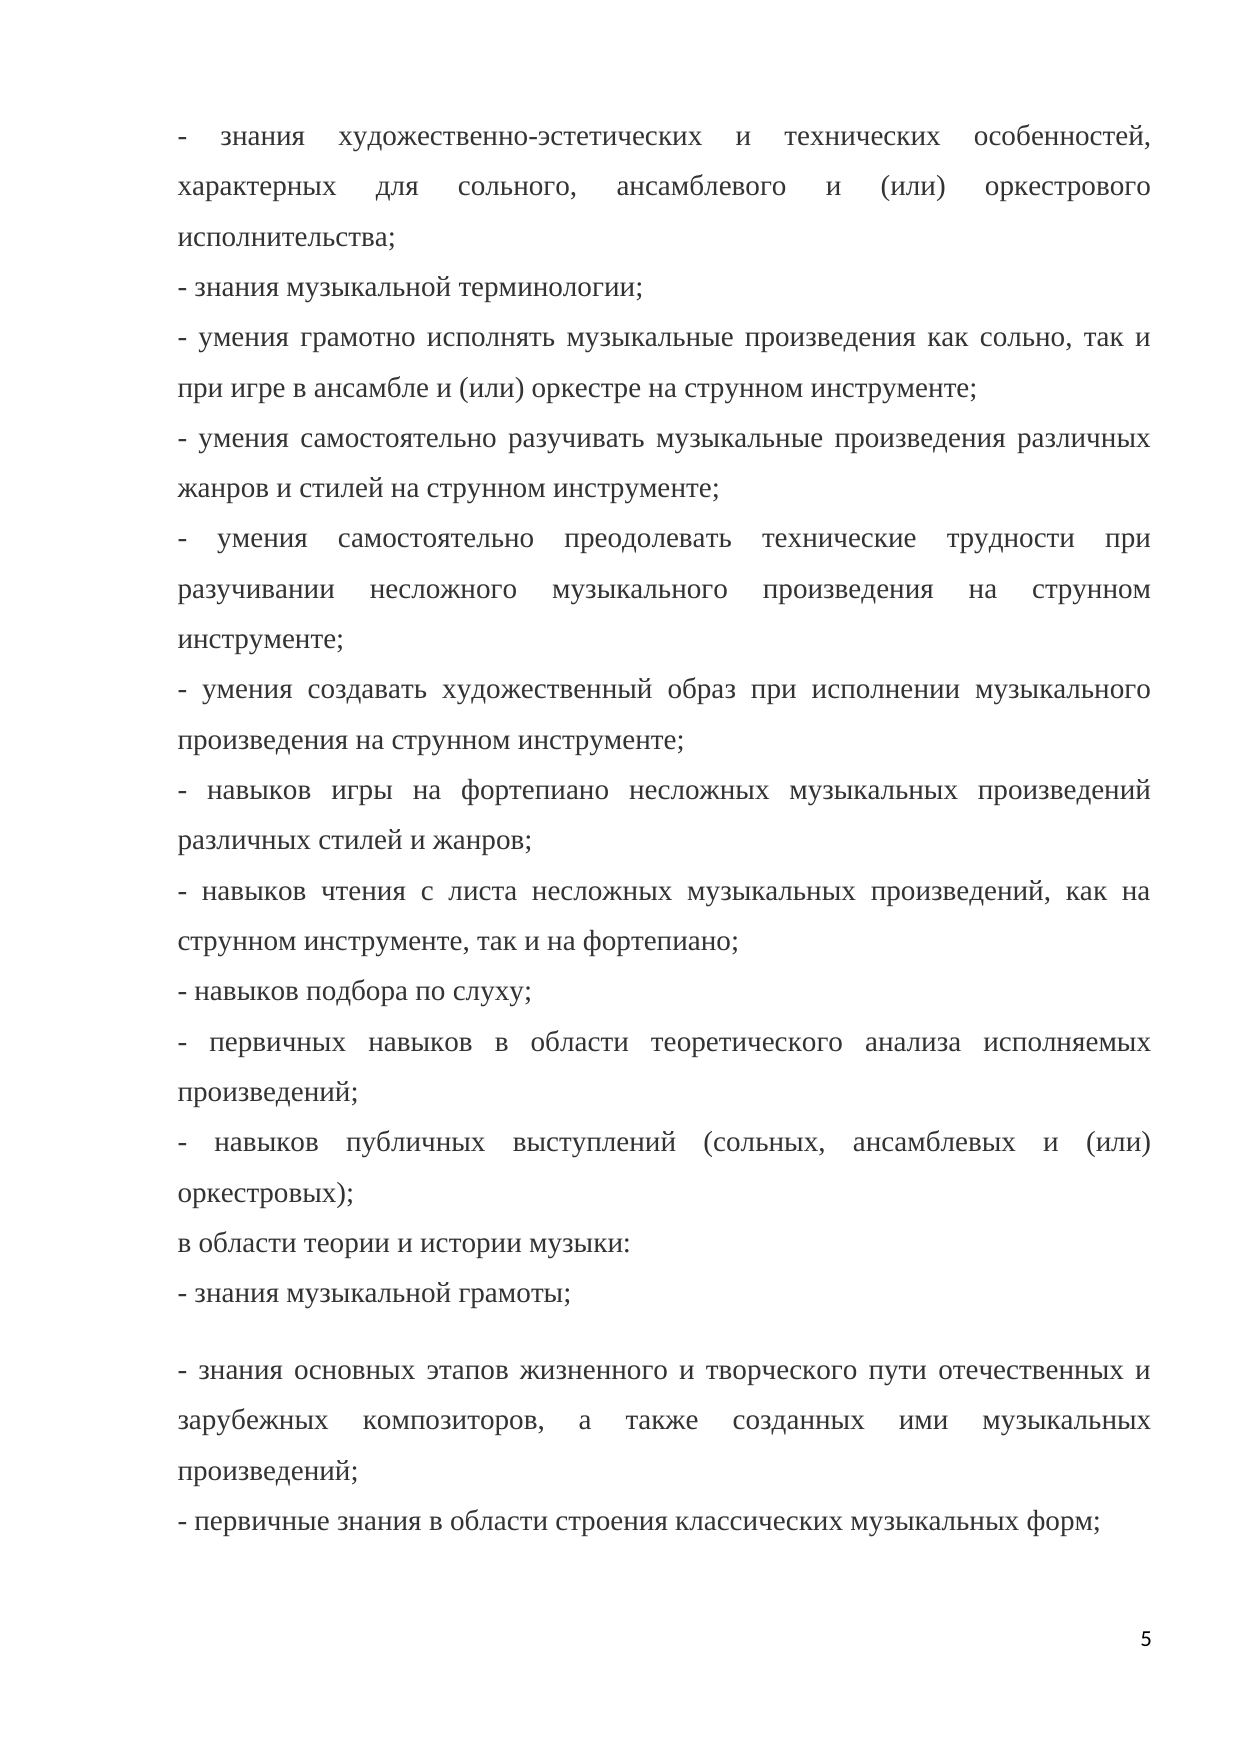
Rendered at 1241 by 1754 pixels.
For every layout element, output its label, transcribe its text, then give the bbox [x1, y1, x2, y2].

text - знания художественно-эстетических и технических особенностей, характерных для сольного, ансамблевого и (или) оркестрового исполнительства; [177, 118, 1152, 252]
text - умения самостоятельно преодолевать технические трудности при разучивании несложного музыкального произведения на струнном инструменте; [177, 521, 1152, 655]
text - навыков игры на фортепиано несложных музыкальных произведений различных стилей и жанров; [177, 772, 1152, 856]
text - первичных навыков в области теоретического анализа исполняемых произведений; [177, 1024, 1152, 1108]
text - знания основных этапов жизненного и творческого пути отечественных и зарубежных композиторов, а также созданных ими музыкальных произведений; [177, 1352, 1152, 1486]
text - знания музыкальной грамоты; [177, 1275, 1152, 1309]
text - знания музыкальной терминологии; [177, 269, 1152, 303]
text - навыков публичных выступлений (сольных, ансамблевых и (или) оркестровых); [177, 1124, 1152, 1208]
text - умения грамотно исполнять музыкальные произведения как сольно, так и при игре в ансамбле и (или) оркестре на струнном инструменте; [177, 319, 1152, 403]
text в области теории и истории музыки: [177, 1225, 1152, 1258]
text - умения самостоятельно разучивать музыкальные произведения различных жанров и стилей на струнном инструменте; [177, 420, 1152, 504]
text - умения создавать художественный образ при исполнении музыкального произведения на струнном инструменте; [177, 672, 1152, 755]
text - навыков чтения с листа несложных музыкальных произведений, как на струнном инструменте, так и на фортепиано; [177, 873, 1152, 957]
text - навыков подбора по слуху; [177, 973, 1152, 1007]
text - первичные знания в области строения классических музыкальных форм; [177, 1503, 1152, 1537]
